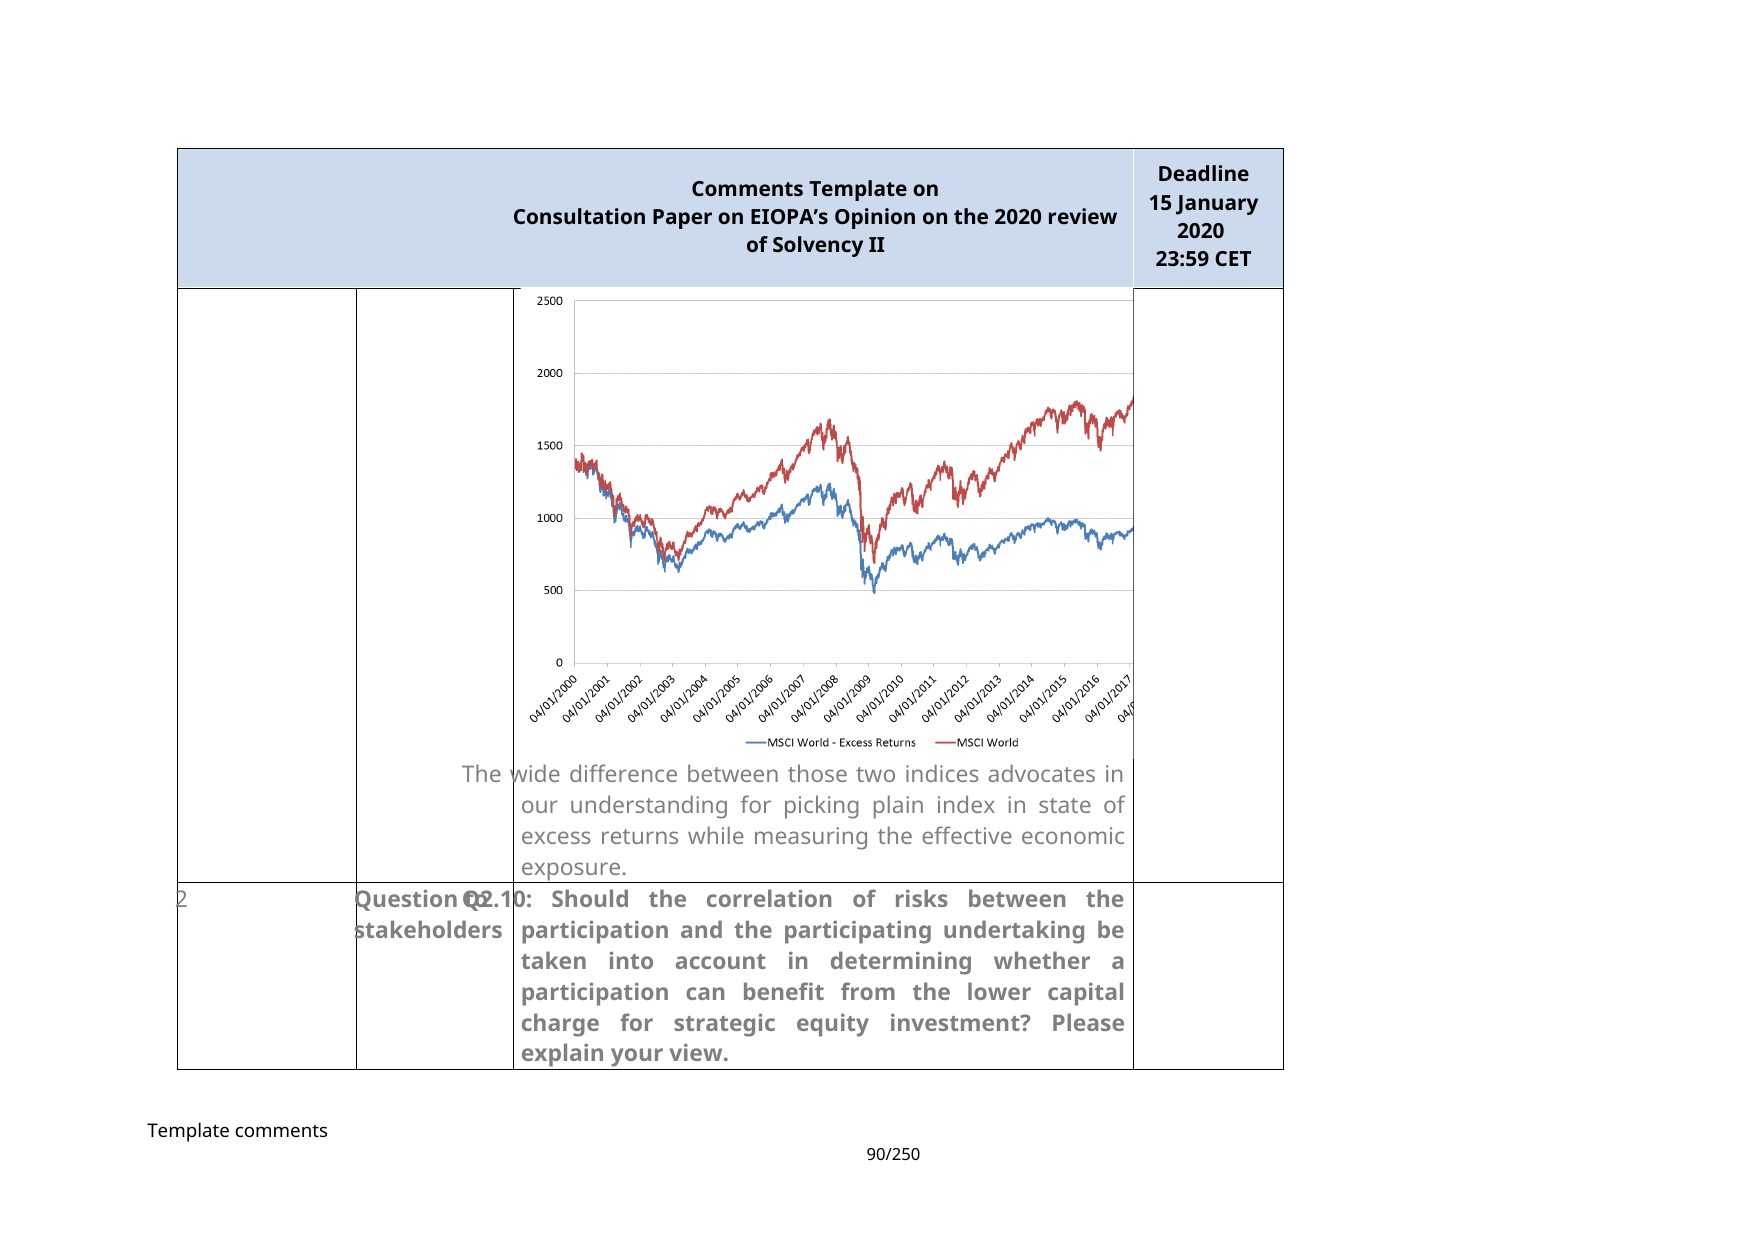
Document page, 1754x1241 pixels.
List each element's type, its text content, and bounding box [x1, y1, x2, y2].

table_cell 2 [178, 289, 356, 882]
table_header Deadline 15 January 2020 23:59 CET [1134, 149, 1283, 287]
table_header [356, 149, 507, 287]
table_cell 2 [178, 883, 356, 1069]
table_header [178, 149, 356, 287]
table_cell 842 [357, 289, 513, 882]
table_cell One of the main objectives of the European’s Capital Market Union aspects is to unlock more investments and to mobilise capital to be channelled into funding the European economy. Here again, EIOPA’s advice should better account for the going concern perspective of insurance undertakings and their ability to avoid forced sales during adverse market situations and the realization of unexpected losses which stand for a key management action featuring a long term perspective investment management The measure of risk should remain the 1-year horizon value at risk but account for the possibility to smooth market fluctuations over longer term because of the management actions in place. Likewise, the advice should account for the operational difficulty to implement the criteria set in Article 171a. The application of the criteria should avoid undue operational complexity deterring, de facto, the application of the criteria for long-term investors. The application should remain feasible at a reasonable cost even for those undertakings using pooled assets backing pooled liabilities. We would like to refer to a note that AMICE has already submitted on the criteria of article 171a (see Annex 2). We oppose EIOPA’s proposals that further criterion should be added to article 171a (1) with regards to long-term equity. Rather than adding new burdensome criteria the existing criteria should be revised to allow applicability of the article that is unduly restrained by some un- / counter-effective criteria; Any additional criterion risks adding extra requirements and burden which will not only be onerous to apply but it will also reduce the practical use of these measures. There is a need to ensure that the new long-term equity category works in practice so that the lower risk faced by insurers investing in long-term equity and related equity investments are correctly captured and the barriers against investing in the real economy are reduced. Care must be taken in this area (and in fact all areas) to avoid adding such constraining criteria that will result in a limited application of this new asset class. The use of excess returns (over the 10 years RFR) is not the appropriate measure to estimate losses, plain returns should be considered. The use of the excess returns is generally used to compute risk-premiums that fuel the allocation between various asset classes and the comparison performed between expected risks and returns. However, the matter at hand is the estimation of the economic loss that may be faced in the case of an adverse market on a 1-year term horizon basis. In this case, looking at the risk premium is biased since the effectively registered loss is the loss in value of the underlying investment rather than the difference of return between two asset classes. What is needed is a proper assessment of the maximum loss possibly to be faced on a long term basis “annualized” to take into account the one year term horizon i.e. the maximum loss attainable on a 1 year horizon term basis considering the ability to smooth performance when managing equity investment with a long term stance and considering the management actions in place and the ability to avoid forced sales. The following charts compares MSCI World and MSCI World excess returns over the 10-year US Treasury bond rate. The wide difference between those two indices advocates in our understanding for picking plain index in state of excess returns while measuring the effective economic exposure. [514, 289, 1133, 882]
picture [520, 288, 1134, 759]
table_header Comments Template on Consultation Paper on EIOPA’s Opinion on the 2020 review of Solvency II [507, 149, 1133, 287]
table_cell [514, 883, 1133, 1069]
table_cell [1134, 883, 1283, 1069]
table_cell Question to stakeholders [357, 883, 513, 1069]
table_cell [1134, 289, 1283, 882]
